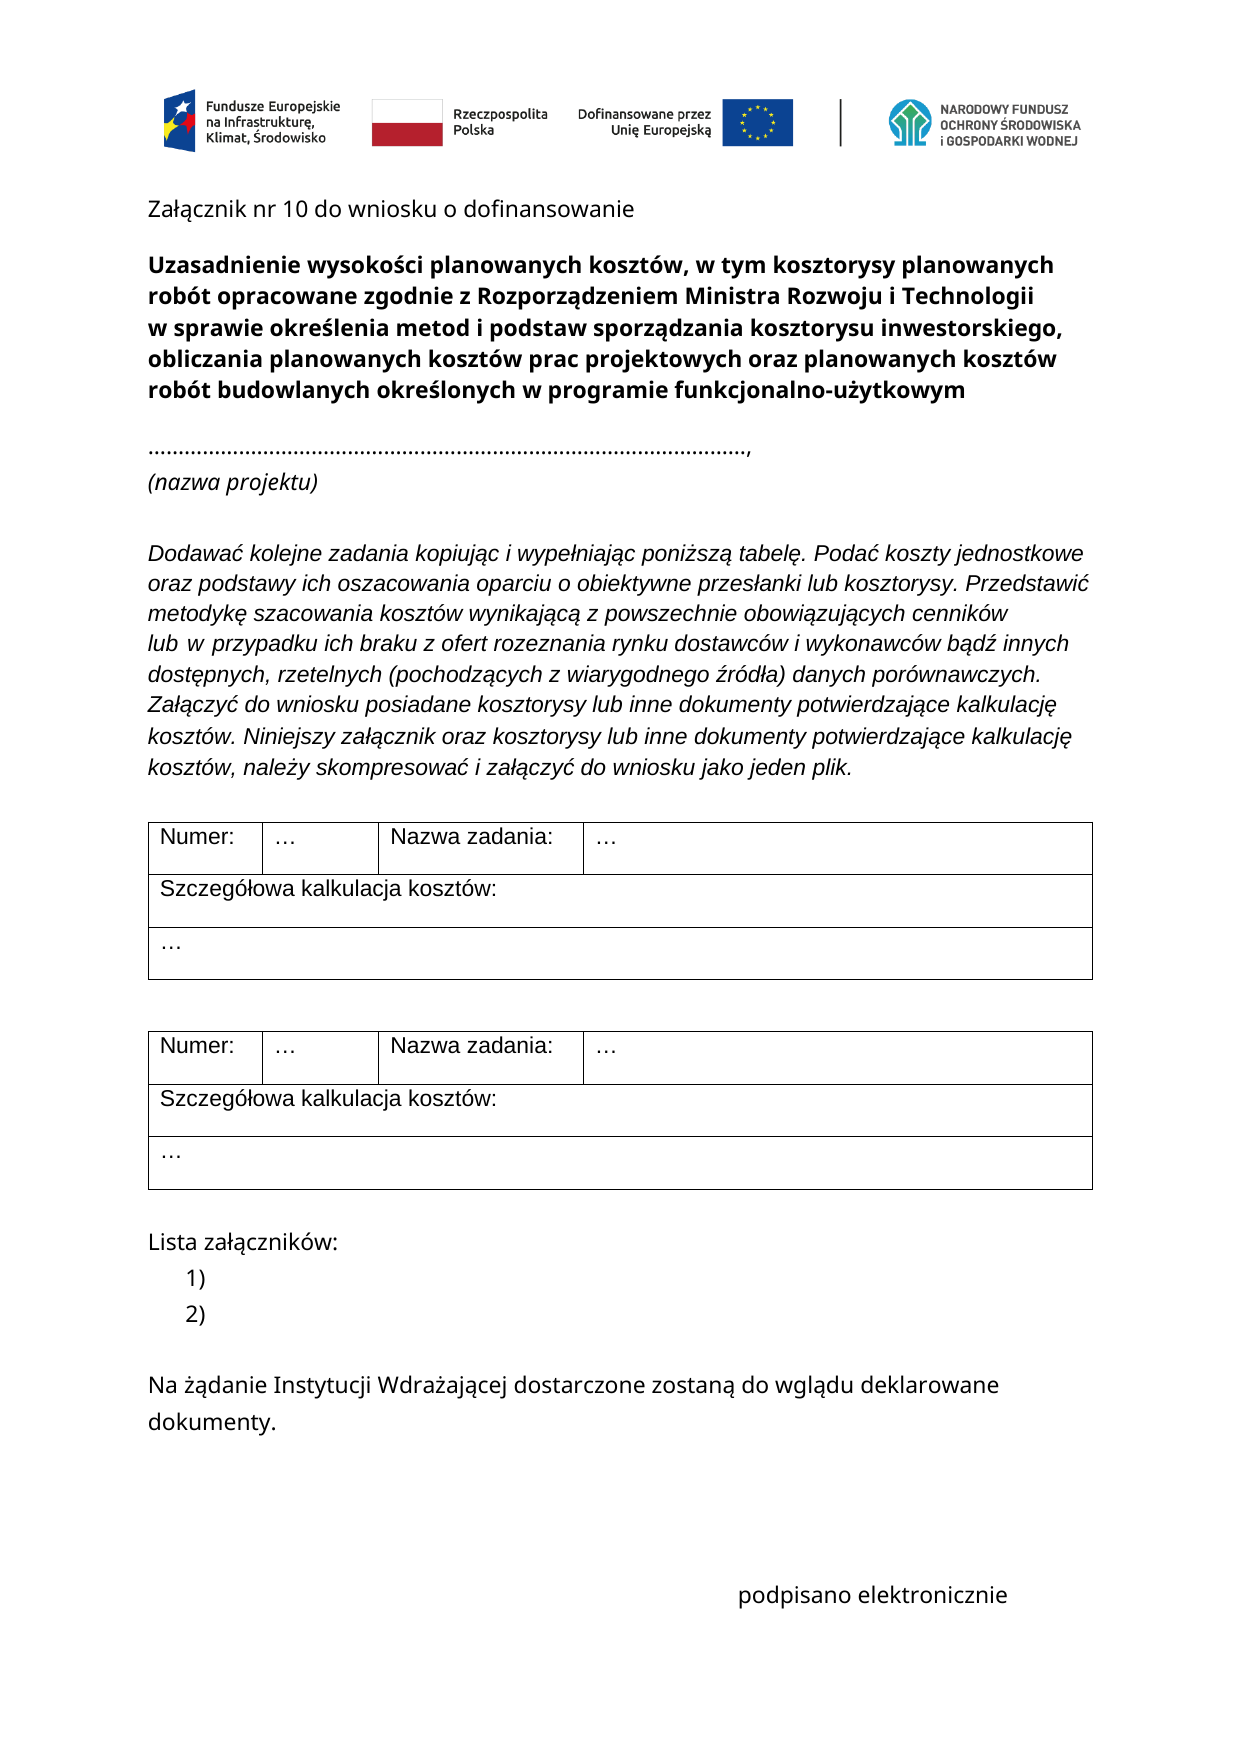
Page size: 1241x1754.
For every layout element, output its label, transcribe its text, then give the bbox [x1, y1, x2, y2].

table_cell … [149, 928, 1092, 979]
table_header … [584, 823, 1092, 874]
subtitle Załącznik nr 10 do wniosku o dofinansowanie [148, 193, 1092, 224]
table_cell Szczegółowa kalkulacja kosztów: [149, 875, 1092, 927]
table_header Numer: [149, 1032, 262, 1084]
text Dodawać kolejne zadania kopiując i wypełniając poniższą tabelę. Podać koszty jednostkowe oraz podstawy ich oszacowania oparciu o obiektywne przesłanki lub kosztorysy. Przedstawić metodykę szacowania kosztów wynikającą z powszechnie obowiązujących cenników lub w przypadku ich braku z ofert rozeznania rynku dostawców i wykonawców bądź innych dostępnych, rzetelnych (pochodzących z wiarygodnego źródła) danych porównawczych. Załączyć do wniosku posiadane kosztorysy lub inne dokumenty potwierdzające kalkulację kosztów. Niniejszy załącznik oraz kosztorysy lub inne dokumenty potwierdzające kalkulację kosztów, należy skompresować i załączyć do wniosku jako jeden plik. [148, 540, 1092, 780]
table_header … [584, 1032, 1092, 1084]
table_cell Szczegółowa kalkulacja kosztów: [149, 1085, 1092, 1136]
text podpisano elektronicznie [738, 1579, 1092, 1610]
text Na żądanie Instytucji Wdrażającej dostarczone zostaną do wglądu deklarowane dokumenty. [148, 1369, 1092, 1437]
subtitle Uzasadnienie wysokości planowanych kosztów, w tym kosztorysy planowanych robót opracowane zgodnie z Rozporządzeniem Ministra Rozwoju i Technologii w sprawie określenia metod i podstaw sporządzania kosztorysu inwestorskiego, obliczania planowanych kosztów prac projektowych oraz planowanych kosztów robót budowlanych określonych w programie funkcjonalno-użytkowym [148, 249, 1092, 405]
table_header Numer: [149, 823, 262, 874]
table_header Nazwa zadania: [379, 823, 583, 874]
text ………………………………………………………………………………………, [148, 430, 1092, 462]
text (nazwa projektu) [148, 466, 1092, 497]
picture [147, 73, 1093, 168]
text Lista załączników: [148, 1226, 1092, 1257]
table_header … [263, 1032, 378, 1084]
table_cell … [149, 1137, 1092, 1189]
table_header … [263, 823, 378, 874]
table_header Nazwa zadania: [379, 1032, 583, 1084]
